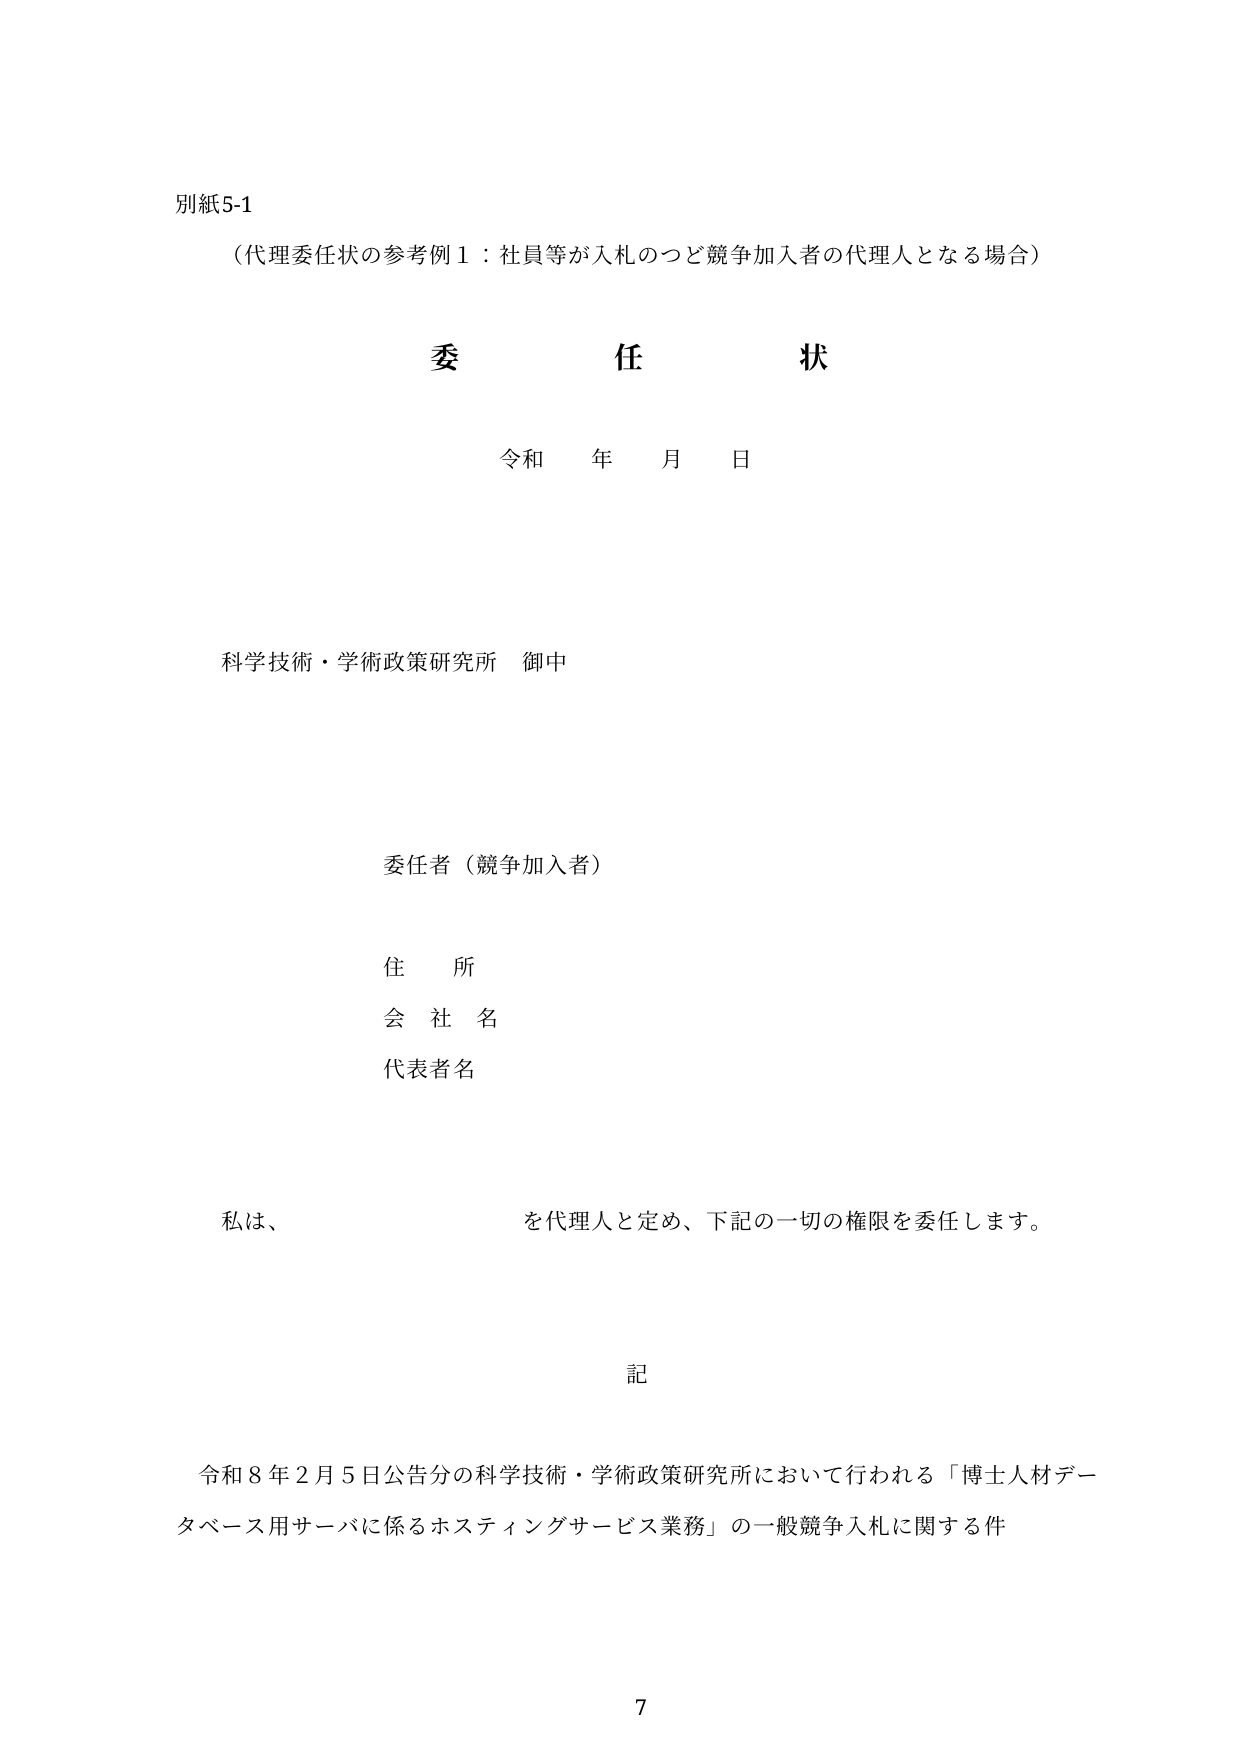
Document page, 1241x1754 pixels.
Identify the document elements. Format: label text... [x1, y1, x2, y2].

text 会 社 名 [175, 991, 1100, 1042]
text 科学技術・学術政策研究所 御中 [175, 636, 1100, 686]
text 委任者（競争加入者） [175, 839, 1100, 890]
text 令和 年 月 日 [175, 432, 1100, 483]
text 令和８年２月５日公告分の科学技術・学術政策研究所において行われる「博士人材データベース用サーバに係るホスティングサービス業務」の一般競争入札に関する件 [175, 1449, 1100, 1551]
text 住 所 [175, 941, 1100, 991]
text （代理委任状の参考例１：社員等が入札のつど競争加入者の代理人となる場合） [175, 229, 1100, 280]
text 記 [175, 1347, 1100, 1398]
text 私は、 を代理人と定め、下記の一切の権限を委任します。 [175, 1195, 1100, 1246]
text 別紙5-1 [175, 178, 1100, 229]
text 委 任 状 [175, 331, 1100, 381]
text 代表者名 [175, 1042, 1100, 1093]
